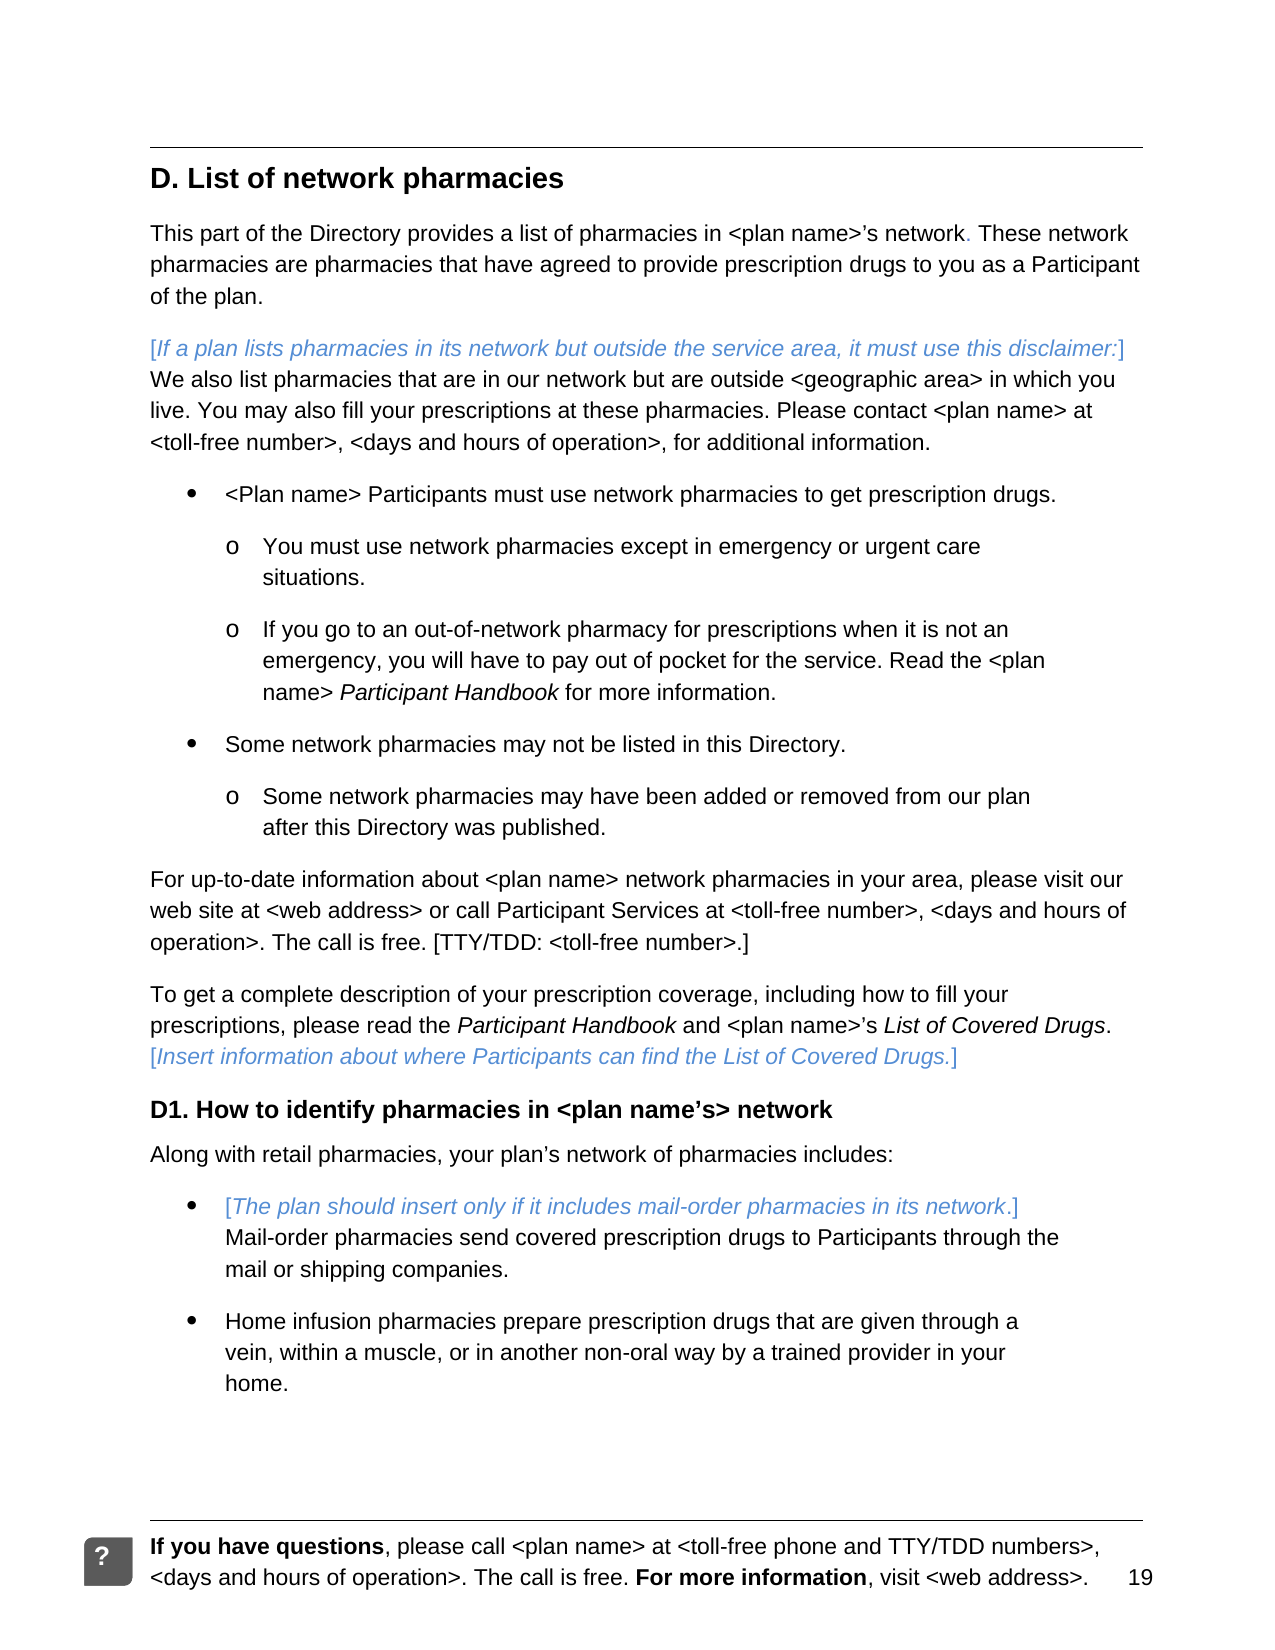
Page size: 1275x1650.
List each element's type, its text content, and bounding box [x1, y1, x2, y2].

list [The plan should insert only if it includes mail-order pharmacies in its network.] Mail-order pharmacies send covered prescription drugs to Participants through the mail or shipping companies. [187, 1189, 1068, 1283]
text D1. How to identify pharmacies in <plan name’s> network [150, 1092, 1068, 1125]
text This part of the Directory provides a list of pharmacies in <plan name>’s network. These network pharmacies are pharmacies that have agreed to provide prescription drugs to you as a Participant of the plan. [150, 217, 1143, 310]
text Along with retail pharmacies, your plan’s network of pharmacies includes: [150, 1137, 1143, 1169]
text Some network pharmacies may have been added or removed from our plan after this Directory was published. [225, 779, 1068, 842]
text If you go to an out-of-network pharmacy for prescriptions when it is not an emergency, you will have to pay out of pocket for the service. Read the <plan name> Participant Handbook for more information. [225, 612, 1068, 706]
text You must use network pharmacies except in emergency or urgent care situations. [225, 529, 1068, 592]
text D. List of network pharmacies [150, 148, 1143, 196]
list <Plan name> Participants must use network pharmacies to get prescription drugs. [187, 477, 1068, 508]
list Some network pharmacies may not be listed in this Directory. [187, 727, 1068, 758]
text To get a complete description of your prescription coverage, including how to fill your prescriptions, please read the Participant Handbook and <plan name>’s List of Covered Drugs. [Insert information about where Participants can find the List of Covered Drugs.] [150, 977, 1143, 1071]
list Home infusion pharmacies prepare prescription drugs that are given through a vein, within a muscle, or in another non-oral way by a trained provider in your home. [187, 1304, 1068, 1398]
text [If a plan lists pharmacies in its network but outside the service area, it must use this disclaimer:] We also list pharmacies that are in our network but are outside <geographic area> in which you live. You may also fill your prescriptions at these pharmacies. Please contact <plan name> at <toll-free number>, <days and hours of operation>, for additional information. [150, 331, 1143, 456]
text For up-to-date information about <plan name> network pharmacies in your area, please visit our web site at <web address> or call Participant Services at <toll-free number>, <days and hours of operation>. The call is free. [TTY/TDD: <toll-free number>.] [150, 862, 1143, 956]
